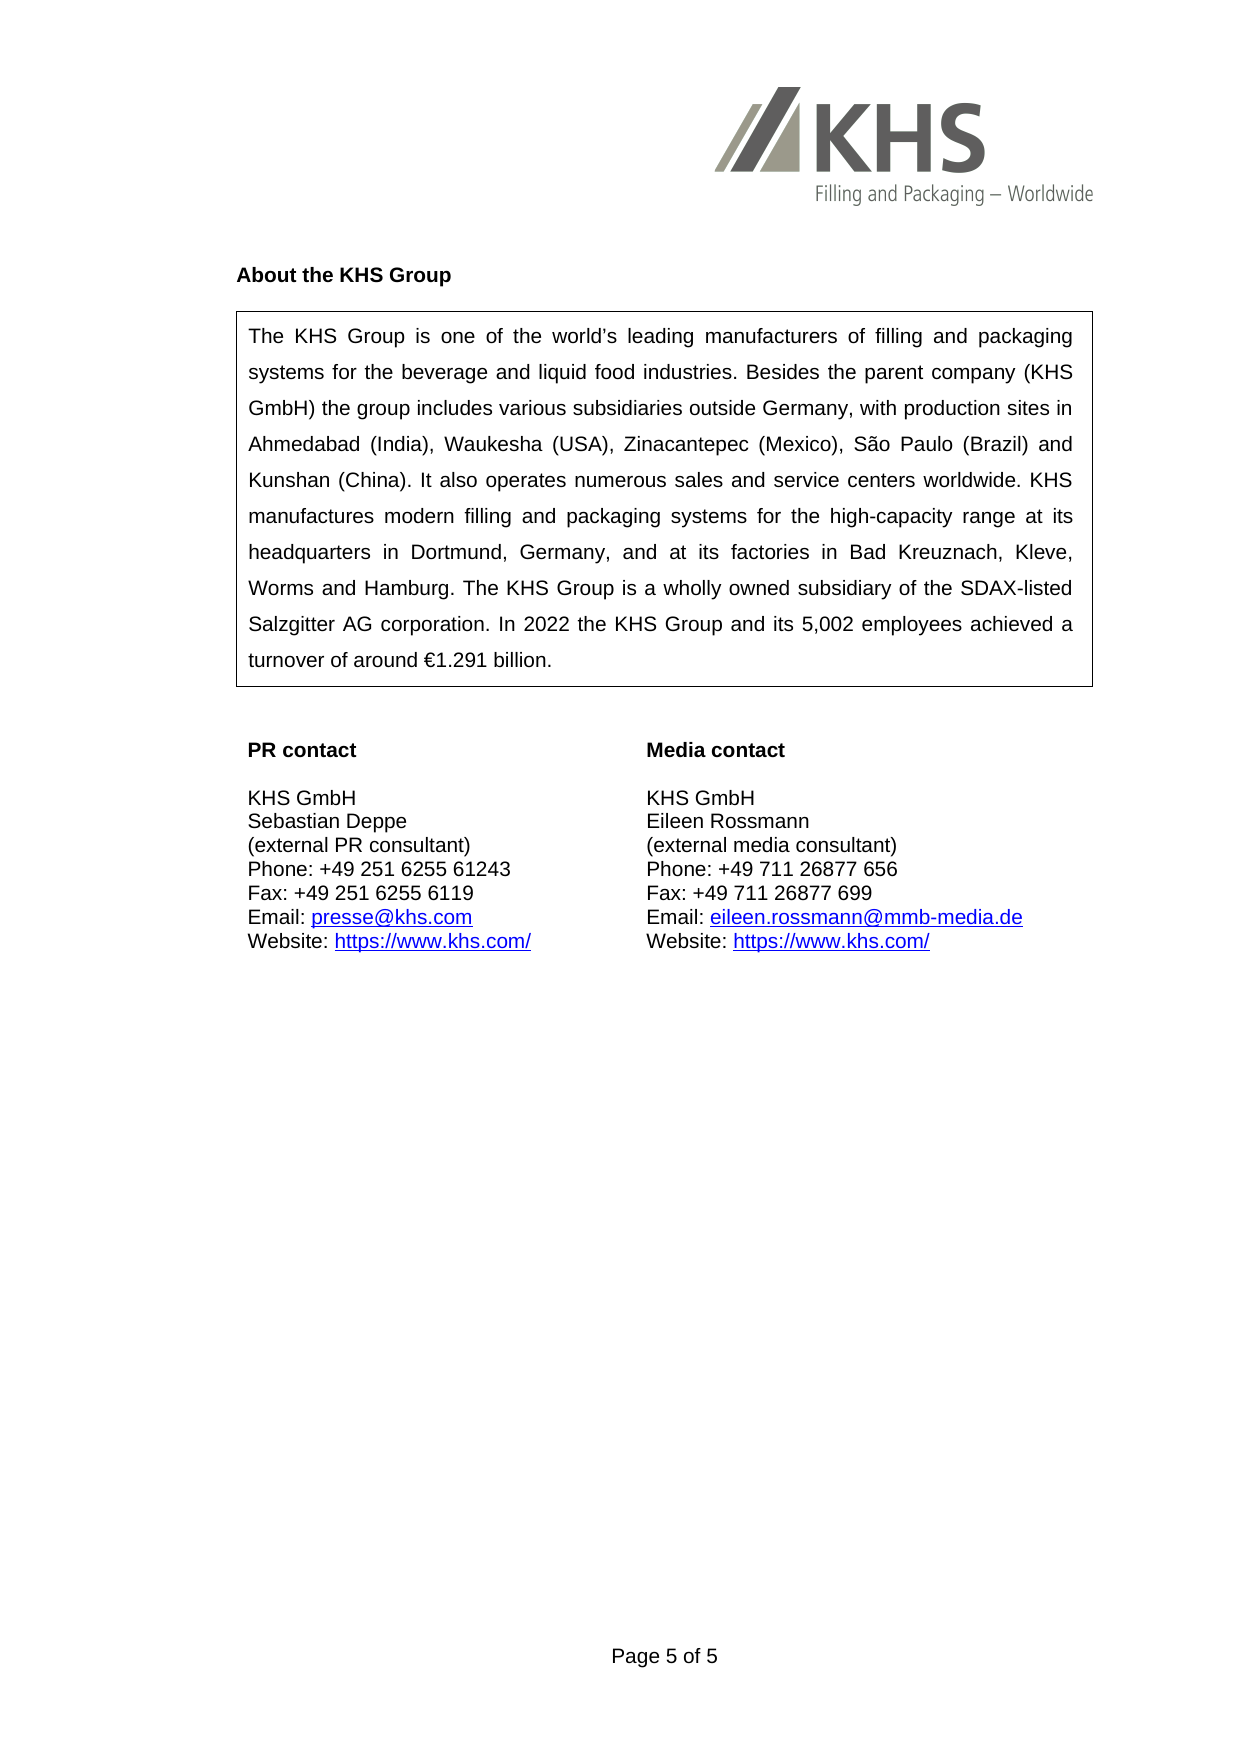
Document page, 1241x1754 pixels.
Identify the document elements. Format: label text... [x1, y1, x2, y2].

table_header The KHS Group is one of the world’s leading manufacturers of filling and packaging systems for the beverage and liquid food industries. Besides the parent company (KHS GmbH) the group includes various subsidiaries outside Germany, with production sites in Ahmedabad (India), Waukesha (USA), Zinacantepec (Mexico), São Paulo (Brazil) and Kunshan (China). It also operates numerous sales and service centers worldwide. KHS manufactures modern filling and packaging systems for the high-capacity range at its headquarters in Dortmund, Germany, and at its factories in Bad Kreuznach, Kleve, Worms and Hamburg. The KHS Group is a wholly owned subsidiary of the SDAX-listed Salzgitter AG corporation. In 2022 the KHS Group and its 5,002 employees achieved a turnover of around €1.291 billion. [237, 312, 1092, 686]
text About the KHS Group [236, 263, 1092, 287]
table_cell KHS GmbH Eileen Rossmann (external media consultant) Phone: +49 711 26877 656 Fax: +49 711 26877 699 Email: eileen.rossmann@mmb-media.de Website: https://www.khs.com/ [635, 785, 1074, 977]
table_header PR contact [236, 738, 635, 785]
table_cell KHS GmbH Sebastian Deppe (external PR consultant) Phone: +49 251 6255 61243 Fax: +49 251 6255 6119 Email: presse@khs.com Website: https://www.khs.com/ [236, 785, 635, 977]
picture [714, 87, 1093, 206]
table_header Media contact [635, 738, 1074, 785]
